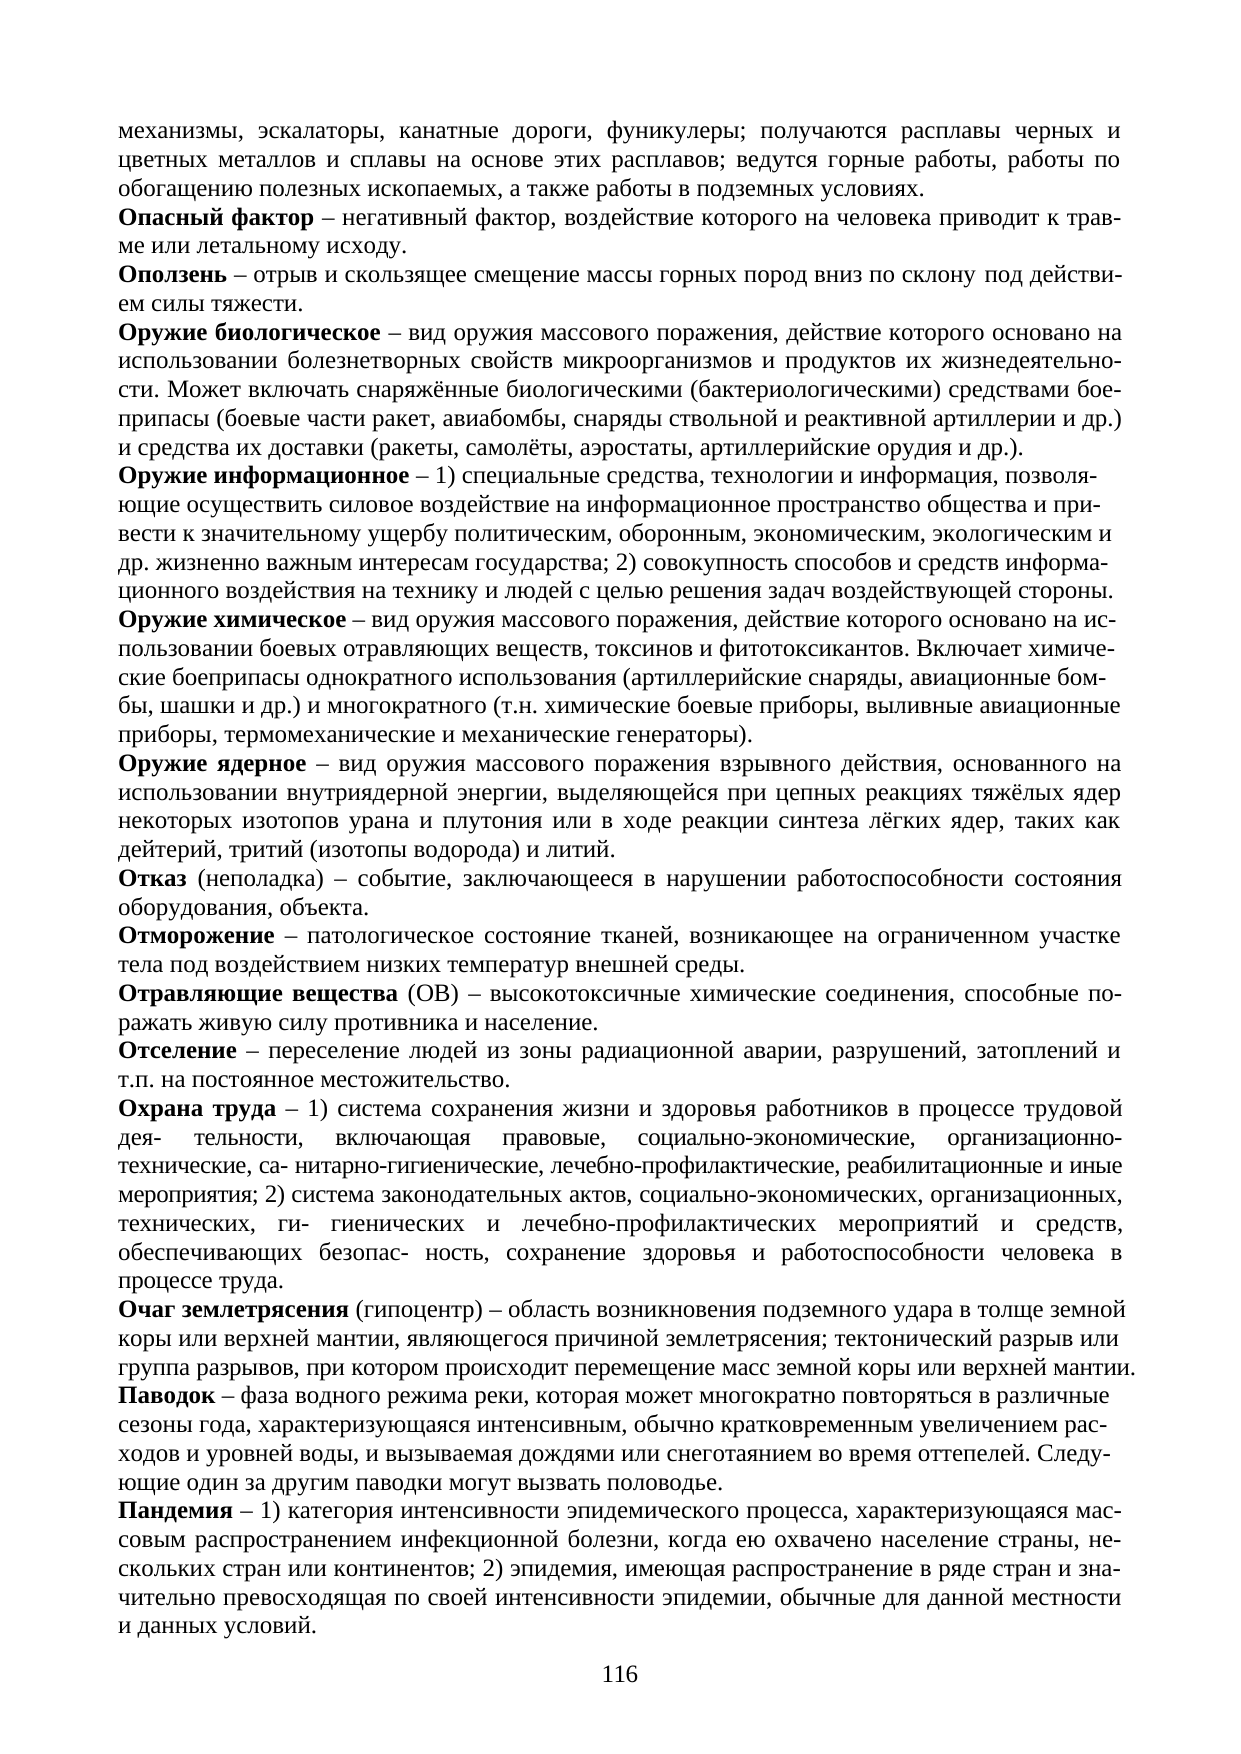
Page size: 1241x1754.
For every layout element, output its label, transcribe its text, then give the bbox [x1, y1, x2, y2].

text Отравляющие вещества (ОВ) – высокотоксичные химические соединения, способные по- ражать живую силу противника и население. [118, 978, 1123, 1035]
text Оружие информационное – 1) специальные средства, технологии и информация, позволя- ющие осуществить силовое воздействие на информационное пространство общества и при- вести к значительному ущербу политическим, оборонным, экономическим, экологическим и др. жизненно важным интересам государства; 2) совокупность способов и средств информа- ционного воздействия на технику и людей с целью решения задач воздействующей стороны. Оружие химическое – вид оружия массового поражения, действие которого основано на ис- пользовании боевых отравляющих веществ, токсинов и фитотоксикантов. Включает химиче- ские боеприпасы однократного использования (артиллерийские снаряды, авиационные бом- бы, шашки и др.) и многократного (т.н. химические боевые приборы, выливные авиационные приборы, термомеханические и механические генераторы). [118, 460, 1125, 748]
text Оружие ядерное – вид оружия массового поражения взрывного действия, основанного на использовании внутриядерной энергии, выделяющейся при цепных реакциях тяжёлых ядер некоторых изотопов урана и плутония или в ходе реакции синтеза лёгких ядер, таких как дейтерий, тритий (изотопы водорода) и литий. [118, 748, 1122, 863]
text Пандемия – 1) категория интенсивности эпидемического процесса, характеризующаяся мас- совым распространением инфекционной болезни, когда ею охвачено население страны, не- скольких стран или континентов; 2) эпидемия, имеющая распространение в ряде стран и зна- чительно превосходящая по своей интенсивности эпидемии, обычные для данной местности и данных условий. [118, 1496, 1123, 1639]
text Опасный фактор – негативный фактор, воздействие которого на человека приводит к трав- ме или летальному исходу. [118, 202, 1122, 259]
text Оползень – отрыв и скользящее смещение массы горных пород вниз по склону под действи- ем силы тяжести. [118, 259, 1123, 317]
text Отказ (неполадка) – событие, заключающееся в нарушении работоспособности состояния оборудования, объекта. [118, 863, 1122, 920]
text Оружие биологическое – вид оружия массового поражения, действие которого основано на использовании болезнетворных свойств микроорганизмов и продуктов их жизнедеятельно- сти. Может включать снаряжённые биологическими (бактериологическими) средствами бое- припасы (боевые части ракет, авиабомбы, снаряды ствольной и реактивной артиллерии и др.) и средства их доставки (ракеты, самолёты, аэростаты, артиллерийские орудия и др.). [118, 317, 1122, 460]
text Отселение – переселение людей из зоны радиационной аварии, разрушений, затоплений и т.п. на постоянное местожительство. [118, 1035, 1122, 1093]
text механизмы, эскалаторы, канатные дороги, фуникулеры; получаются расплавы черных и цветных металлов и сплавы на основе этих расплавов; ведутся горные работы, работы по обогащению полезных ископаемых, а также работы в подземных условиях. [118, 115, 1122, 201]
text Отморожение – патологическое состояние тканей, возникающее на ограниченном участке тела под воздействием низких температур внешней среды. [118, 920, 1122, 978]
text Очаг землетрясения (гипоцентр) – область возникновения подземного удара в толще земной коры или верхней мантии, являющегося причиной землетрясения; тектонический разрыв или группа разрывов, при котором происходит перемещение масс земной коры или верхней мантии. Паводок – фаза водного режима реки, которая может многократно повторяться в различные сезоны года, характеризующаяся интенсивным, обычно кратковременным увеличением рас- ходов и уровней воды, и вызываемая дождями или снеготаянием во время оттепелей. Следу- ющие один за другим паводки могут вызвать половодье. [118, 1294, 1153, 1495]
text Охрана труда – 1) система сохранения жизни и здоровья работников в процессе трудовой дея- тельности, включающая правовые, социально-экономические, организационно-технические, са- нитарно-гигиенические, лечебно-профилактические, реабилитационные и иные мероприятия; 2) система законодательных актов, социально-экономических, организационных, технических, ги- гиенических и лечебно-профилактических мероприятий и средств, обеспечивающих безопас- ность, сохранение здоровья и работоспособности человека в процессе труда. [118, 1093, 1123, 1294]
